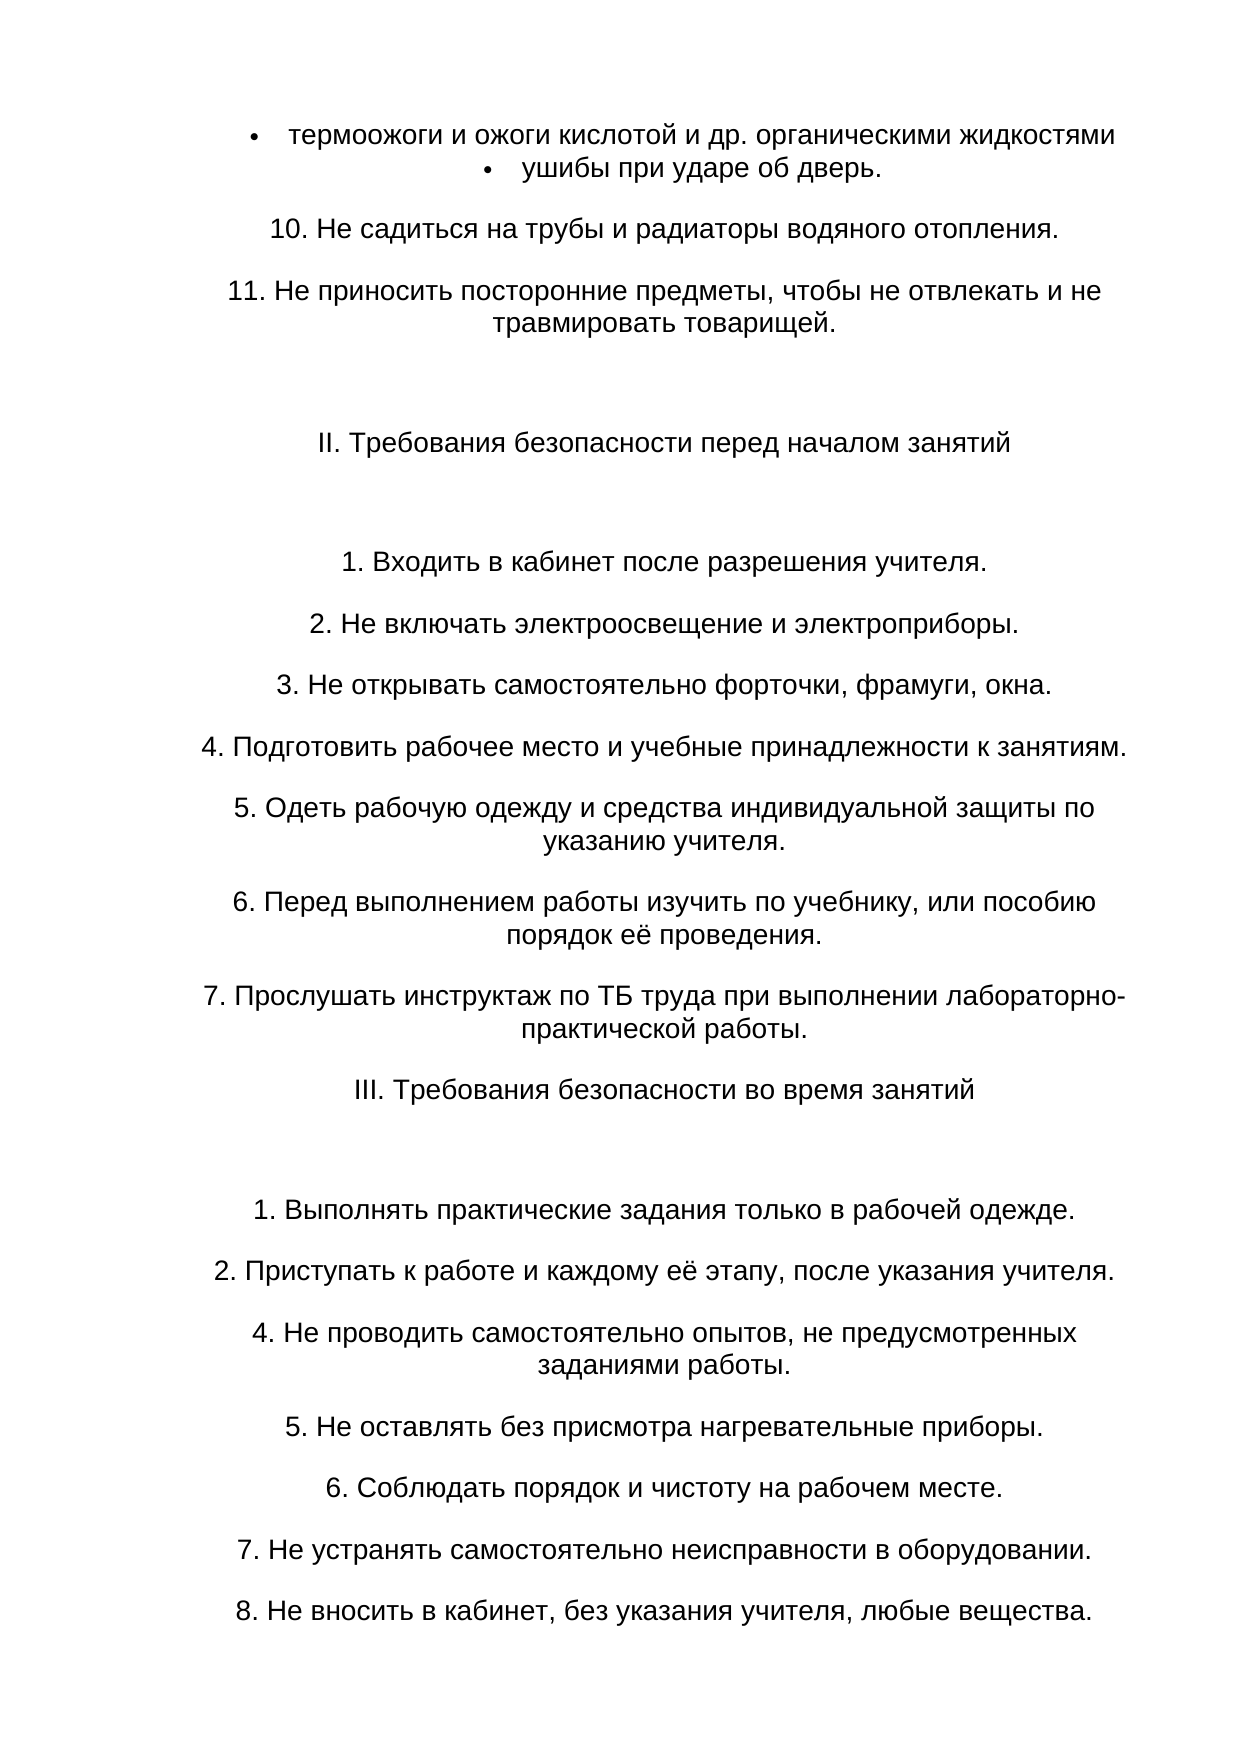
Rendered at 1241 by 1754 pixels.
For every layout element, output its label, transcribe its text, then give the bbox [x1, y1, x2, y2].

text 8. Не вносить в кабинет, без указания учителя, любые вещества. [177, 1594, 1152, 1627]
text II. Требования безопасности перед началом занятий [177, 426, 1152, 458]
list термоожоги и ожоги кислотой и др. органическими жидкостями [215, 118, 1152, 151]
list ушибы при ударе об дверь. [215, 151, 1152, 183]
text 1. Входить в кабинет после разрешения учителя. [177, 545, 1152, 577]
text 5. Одеть рабочую одежду и средства индивидуальной защиты по указанию учителя. [177, 791, 1152, 856]
text 1. Выполнять практические задания только в рабочей одежде. [177, 1193, 1152, 1225]
text 2. Не включать электроосвещение и электроприборы. [177, 607, 1152, 639]
text 4. Подготовить рабочее место и учебные принадлежности к занятиям. [177, 730, 1152, 762]
text 4. Не проводить самостоятельно опытов, не предусмотренных заданиями работы. [177, 1316, 1152, 1381]
text 5. Не оставлять без присмотра нагревательные приборы. [177, 1410, 1152, 1442]
text 7. Прослушать инструктаж по ТБ труда при выполнении лабораторно-практической работы. [177, 979, 1152, 1044]
text 7. Не устранять самостоятельно неисправности в оборудовании. [177, 1533, 1152, 1565]
text 2. Приступать к работе и каждому её этапу, после указания учителя. [177, 1254, 1152, 1287]
text III. Требования безопасности во время занятий [177, 1073, 1152, 1106]
text 3. Не открывать самостоятельно форточки, фрамуги, окна. [177, 668, 1152, 701]
text 11. Не приносить посторонние предметы, чтобы не отвлекать и не травмировать товарищей. [177, 274, 1152, 338]
text 10. Не садиться на трубы и радиаторы водяного отопления. [177, 212, 1152, 244]
text 6. Перед выполнением работы изучить по учебнику, или пособию порядок её проведения. [177, 885, 1152, 950]
text 6. Соблюдать порядок и чистоту на рабочем месте. [177, 1471, 1152, 1504]
